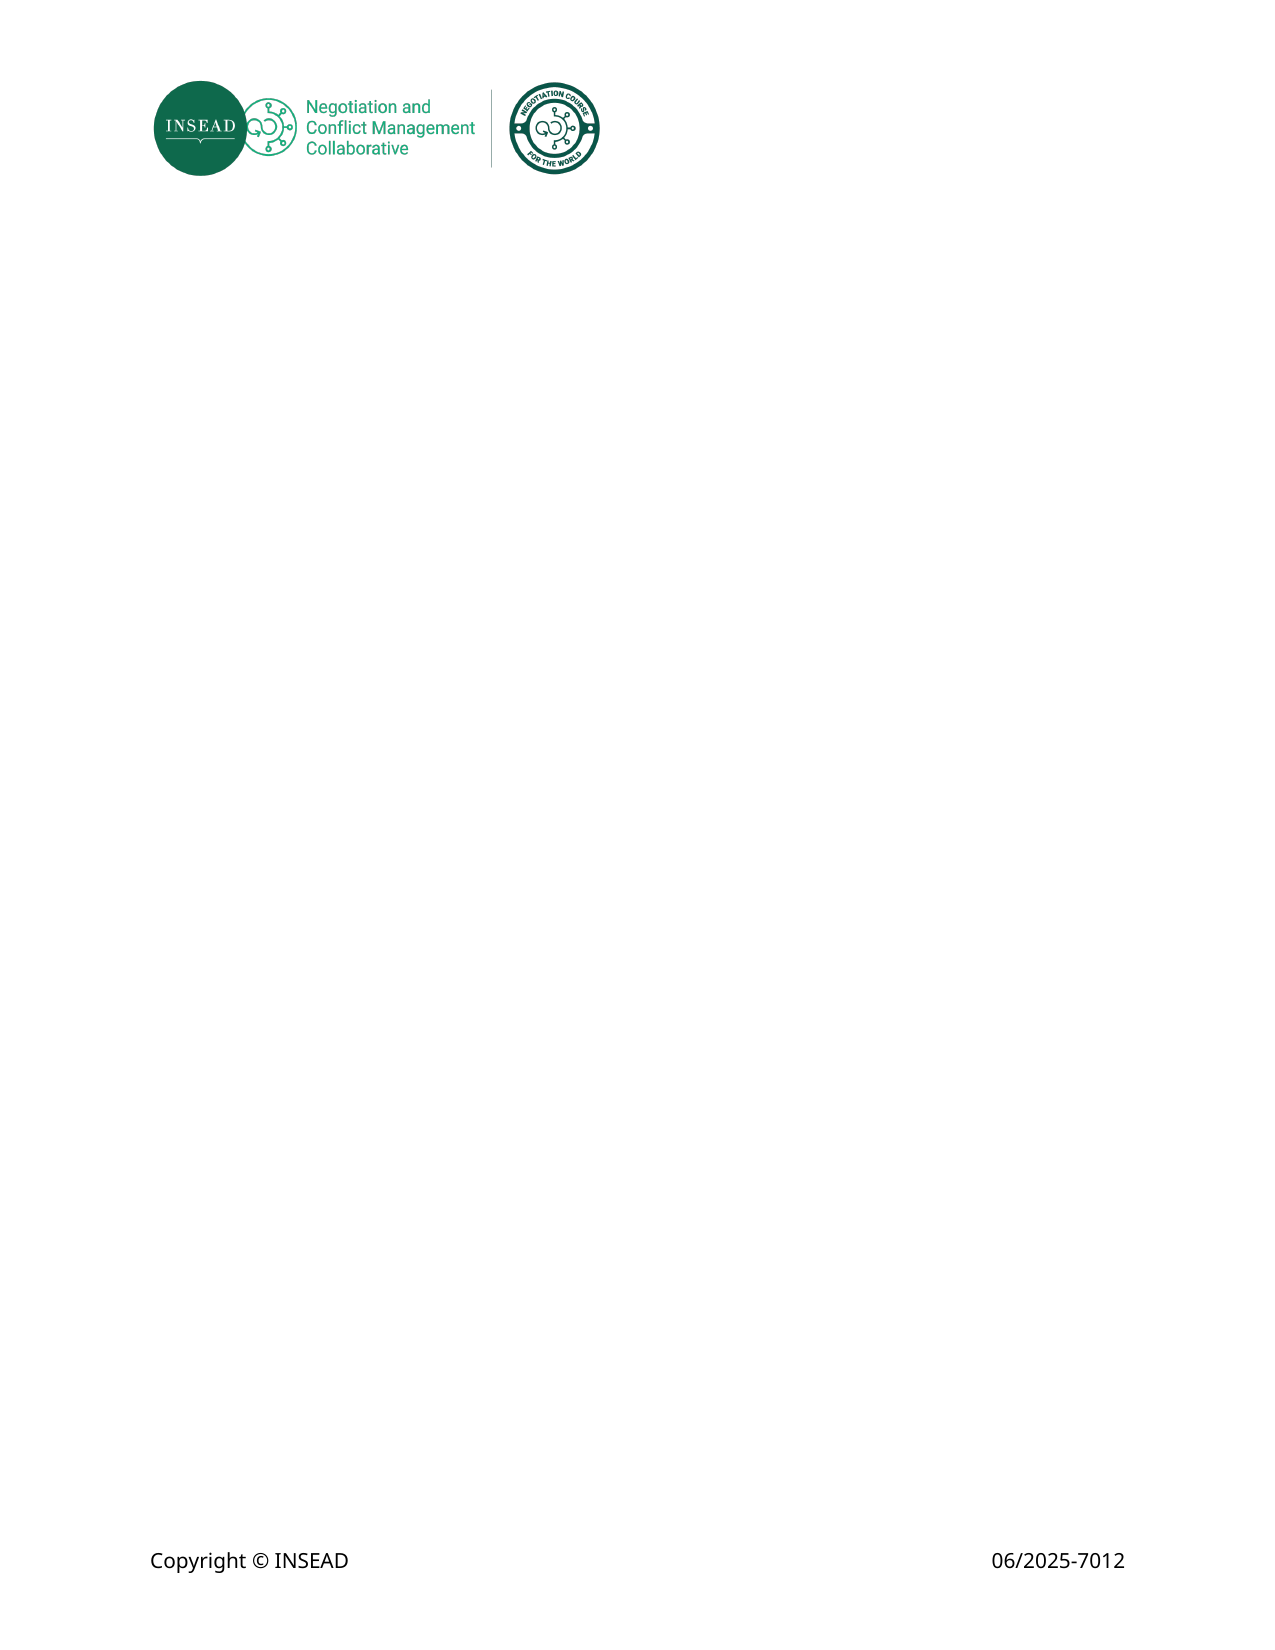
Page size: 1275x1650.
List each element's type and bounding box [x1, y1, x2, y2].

picture [150, 75, 603, 182]
